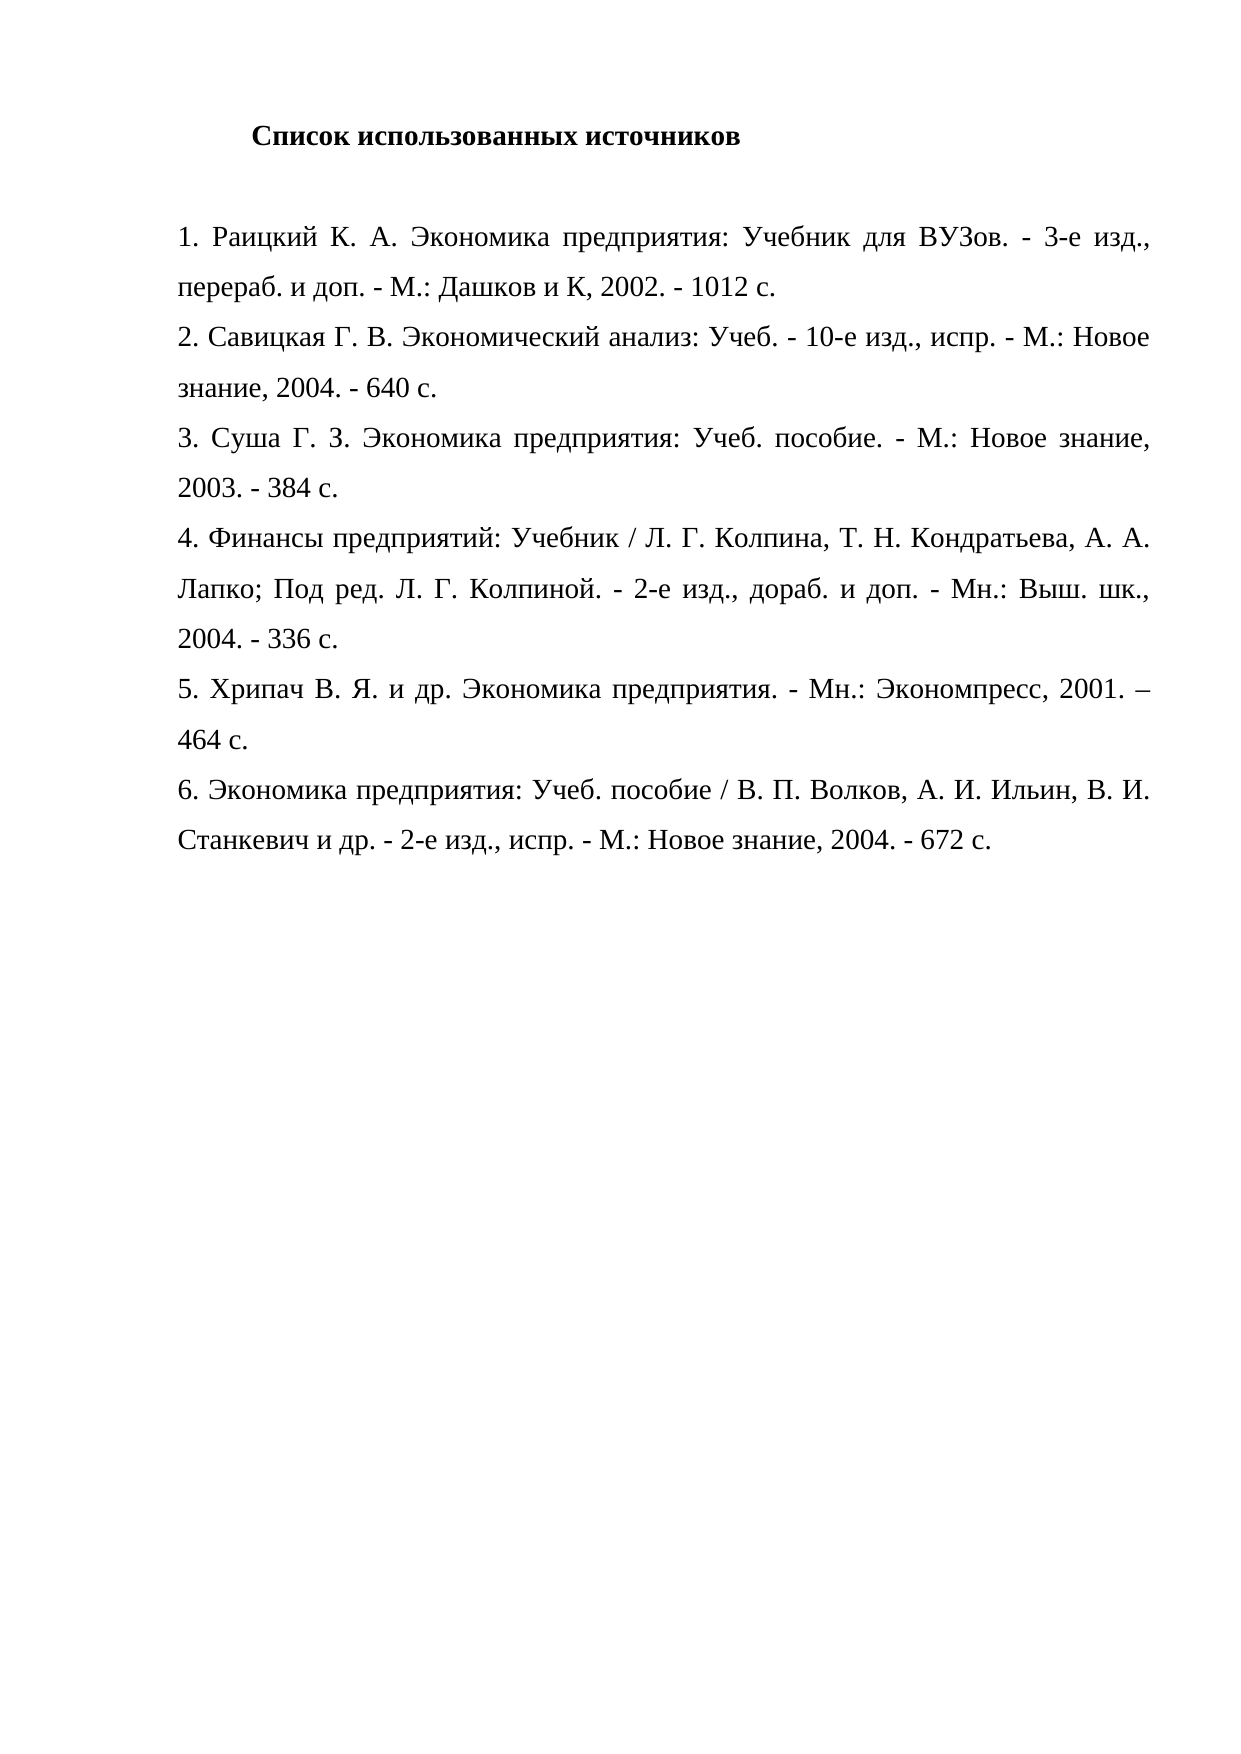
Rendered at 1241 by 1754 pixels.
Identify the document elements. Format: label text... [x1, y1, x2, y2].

text 6. Экономика предприятия: Учеб. пособие / В. П. Волков, А. И. Ильин, В. И. Станкевич и др. - 2-е изд., испр. - М.: Новое знание, 2004. - 672 с. [177, 772, 1152, 856]
text 5. Хрипач В. Я. и др. Экономика предприятия. - Мн.: Экономпресс, 2001. – 464 с. [177, 672, 1152, 755]
text Список использованных источников [177, 118, 1152, 152]
text 2. Савицкая Г. В. Экономический анализ: Учеб. - 10-е изд., испр. - М.: Новое знание, 2004. - 640 с. [177, 319, 1152, 403]
text 4. Финансы предприятий: Учебник / Л. Г. Колпина, Т. Н. Кондратьева, А. А. Лапко; Под ред. Л. Г. Колпиной. - 2-е изд., дораб. и доп. - Мн.: Выш. шк., 2004. - 336 с. [177, 521, 1152, 655]
text 3. Суша Г. З. Экономика предприятия: Учеб. пособие. - М.: Новое знание, 2003. - 384 с. [177, 420, 1152, 504]
text 1. Раицкий К. А. Экономика предприятия: Учебник для ВУЗов. - 3-е изд., перераб. и доп. - М.: Дашков и К, 2002. - 1012 с. [177, 219, 1152, 303]
